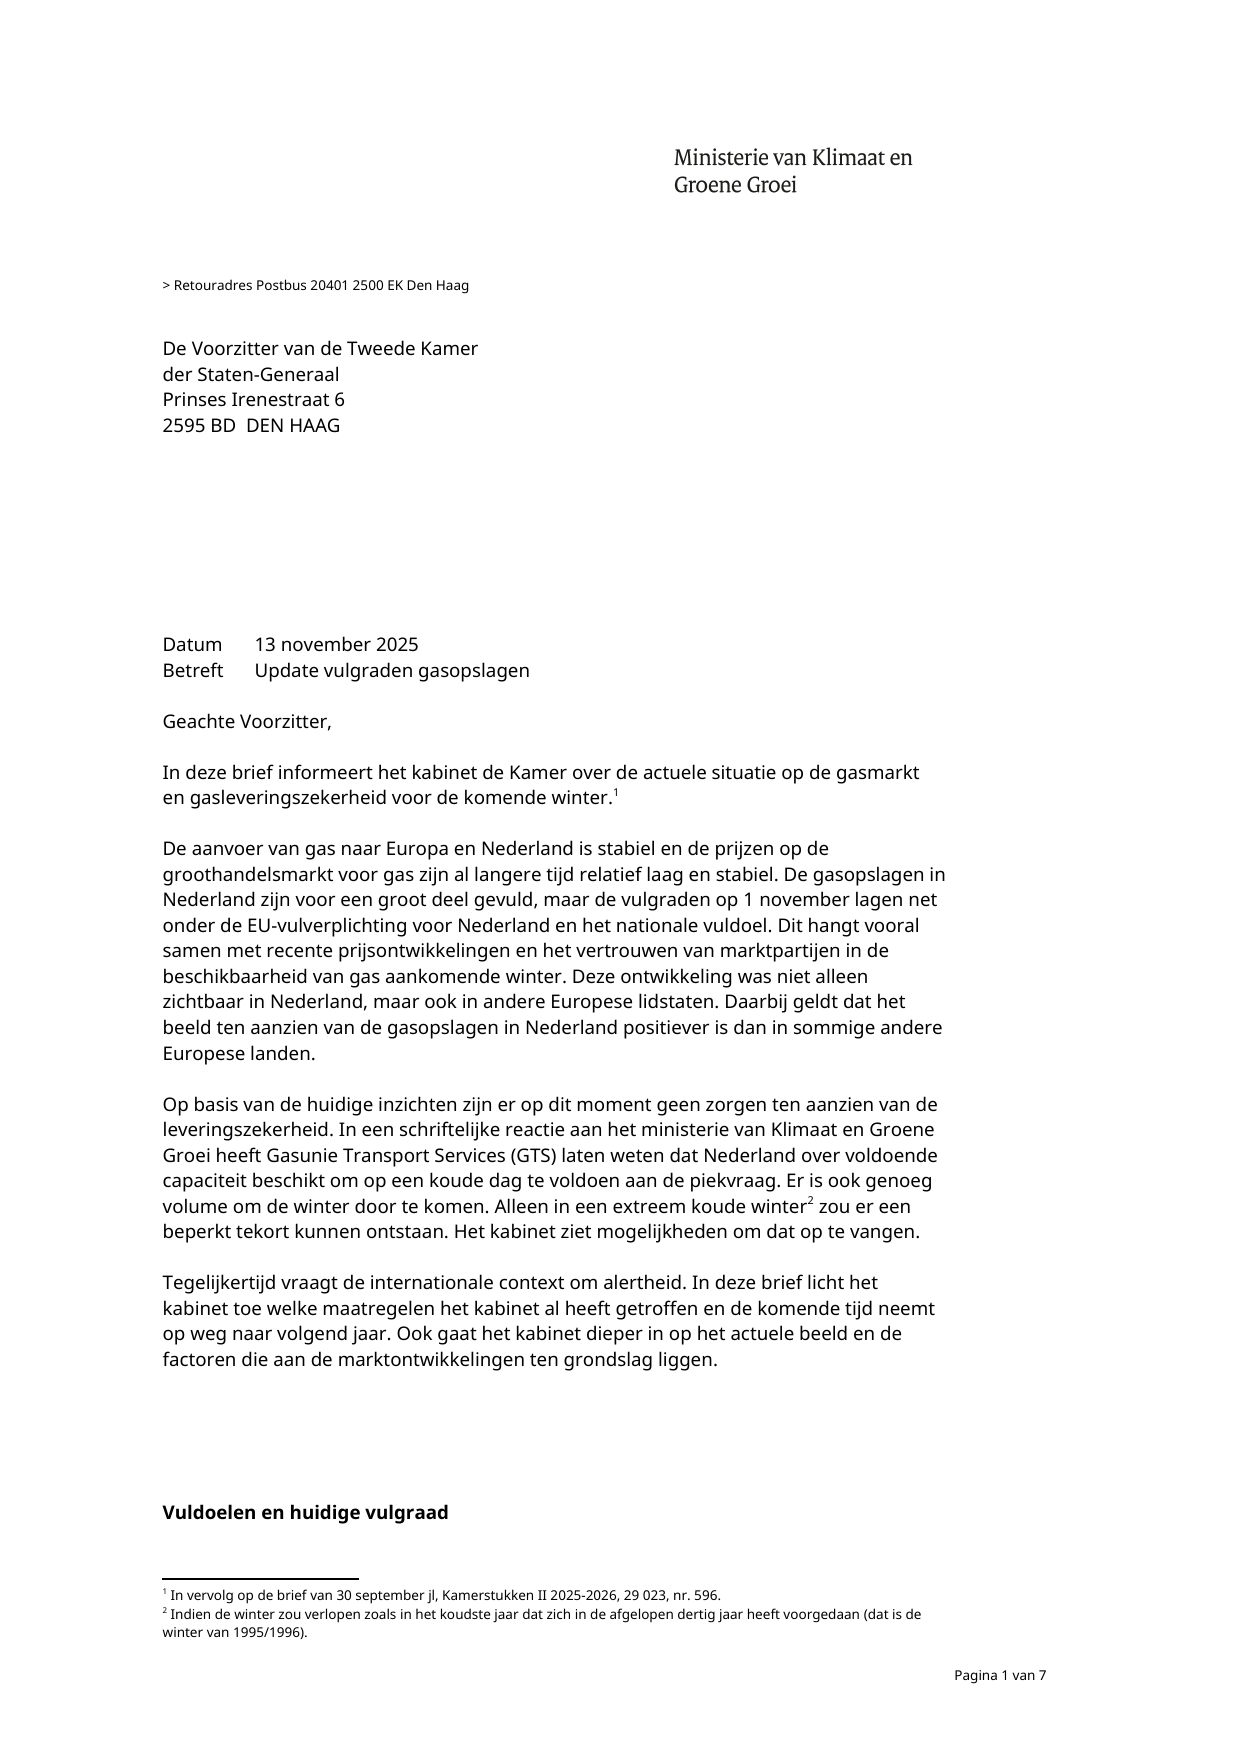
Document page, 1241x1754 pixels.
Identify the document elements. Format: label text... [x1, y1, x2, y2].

picture [657, 0, 1043, 260]
text Geachte Voorzitter, [162, 708, 947, 734]
text Vuldoelen en huidige vulgraad [162, 1499, 947, 1525]
text In deze brief informeert het kabinet de Kamer over de actuele situatie op de gasmarkt en gasleveringszekerheid voor de komende winter. [162, 759, 947, 810]
text Tegelijkertijd vraagt de internationale context om alertheid. In deze brief licht het kabinet toe welke maatregelen het kabinet al heeft getroffen en de komende tijd neemt op weg naar volgend jaar. Ook gaat het kabinet dieper in op het actuele beeld en de factoren die aan de marktontwikkelingen ten grondslag liggen. [162, 1269, 947, 1372]
text Op basis van de huidige inzichten zijn er op dit moment geen zorgen ten aanzien van de leveringszekerheid. In een schriftelijke reactie aan het ministerie van Klimaat en Groene Groei heeft Gasunie Transport Services (GTS) laten weten dat Nederland over voldoende capaciteit beschikt om op een koude dag te voldoen aan de piekvraag. Er is ook genoeg volume om de winter door te komen. Alleen in een extreem koude winter zou er een beperkt tekort kunnen ontstaan. Het kabinet ziet mogelijkheden om dat op te vangen. [162, 1091, 947, 1244]
text De aanvoer van gas naar Europa en Nederland is stabiel en de prijzen op de groothandelsmarkt voor gas zijn al langere tijd relatief laag en stabiel. De gasopslagen in Nederland zijn voor een groot deel gevuld, maar de vulgraden op 1 november lagen net onder de EU-vulverplichting voor Nederland en het nationale vuldoel. Dit hangt vooral samen met recente prijsontwikkelingen en het vertrouwen van marktpartijen in de beschikbaarheid van gas aankomende winter. Deze ontwikkeling was niet alleen zichtbaar in Nederland, maar ook in andere Europese lidstaten. Daarbij geldt dat het beeld ten aanzien van de gasopslagen in Nederland positiever is dan in sommige andere Europese landen. [162, 836, 947, 1065]
